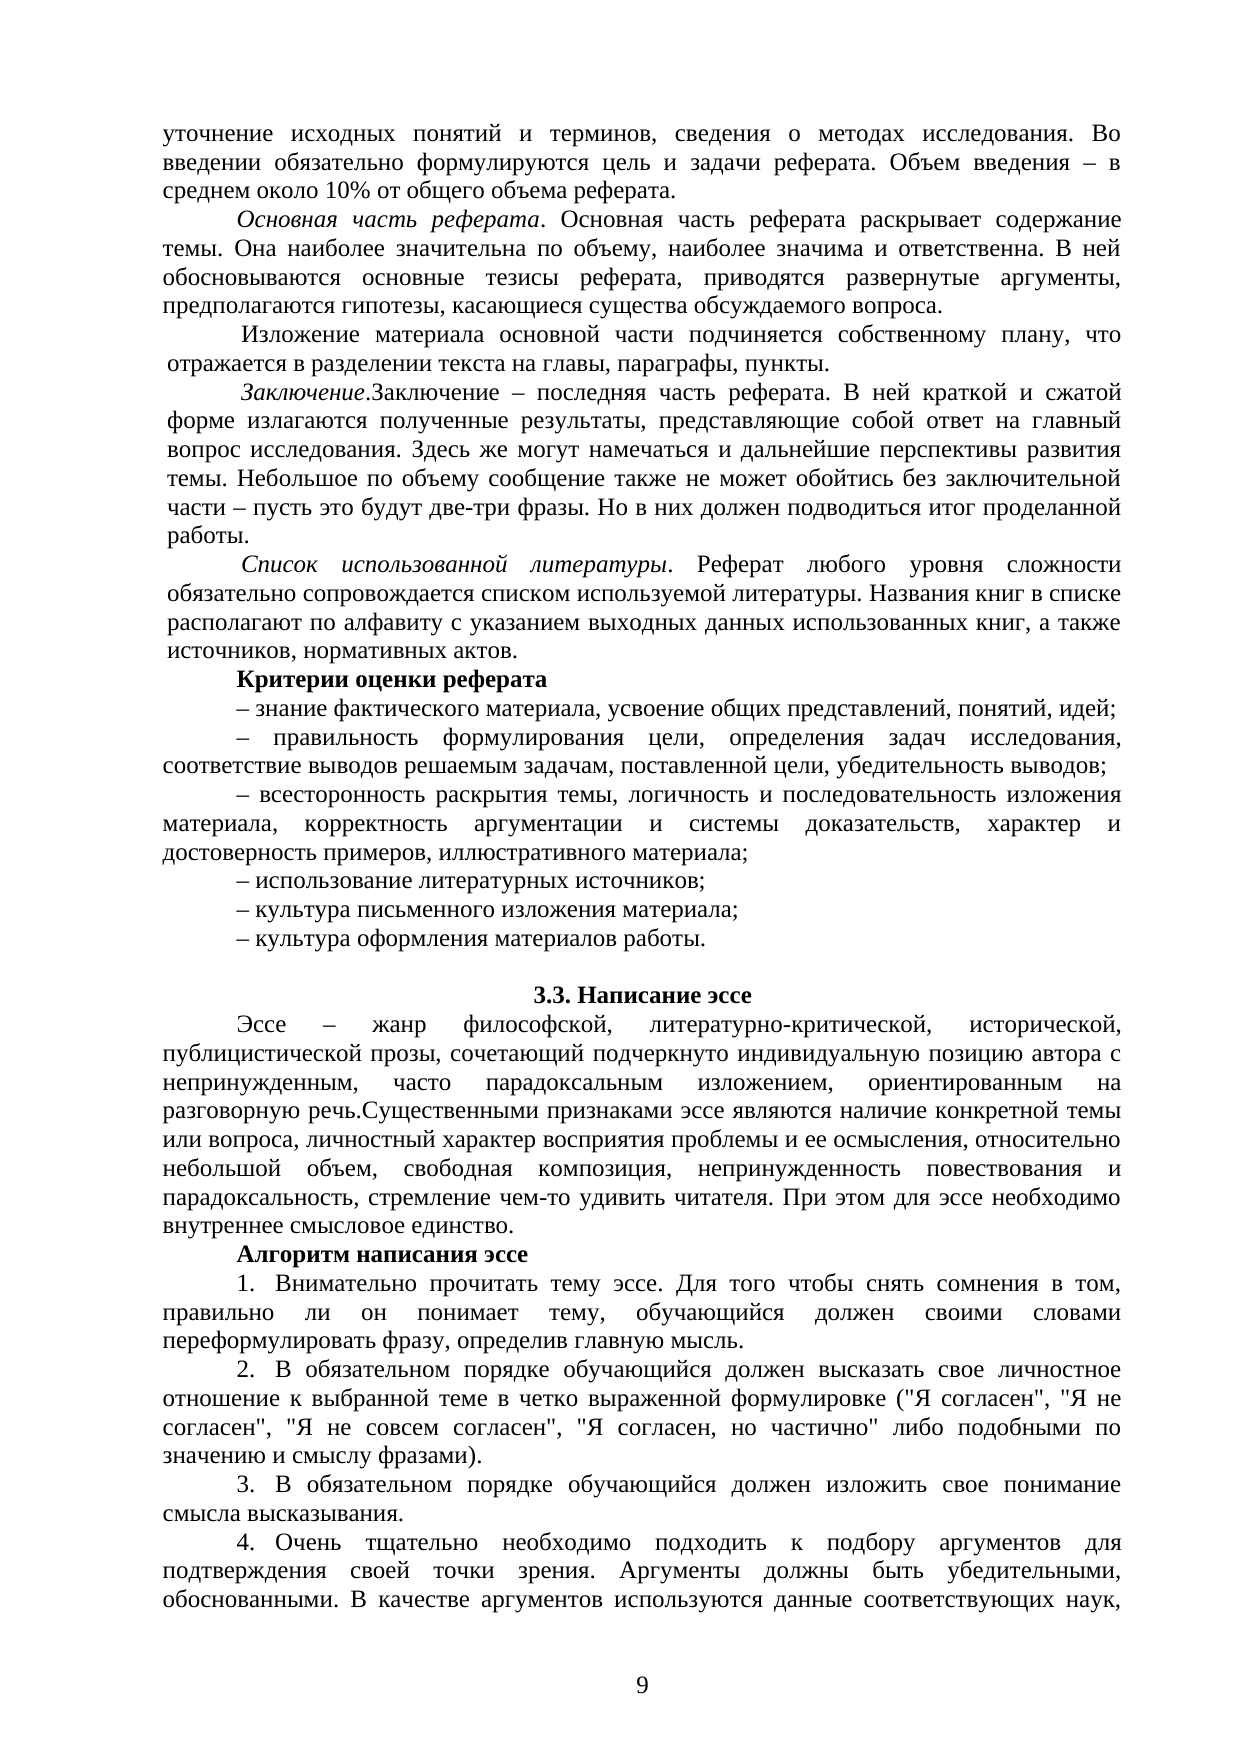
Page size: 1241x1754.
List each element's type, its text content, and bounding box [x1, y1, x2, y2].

text Эссе – жанр философской, литературно-критической, исторической, публицистической прозы, сочетающий подчеркнуто индивидуальную позицию автора с непринужденным, часто парадоксальным изложением, ориентированным на разговорную речь.Существенными признаками эссе являются наличие конкретной темы или вопроса, личностный характер восприятия проблемы и ее осмысления, относительно небольшой объем, свободная композиция, непринужденность повествования и парадоксальность, стремление чем-то удивить читателя. При этом для эссе необходимо внутреннее смысловое единство. [162, 1009, 1122, 1239]
text – культура оформления материалов работы. [162, 923, 1122, 952]
list Внимательно прочитать тему эссе. Для того чтобы снять сомнения в том, правильно ли он понимает тему, обучающийся должен своими словами переформулировать фразу, определив главную мысль. [162, 1268, 1122, 1354]
text – знание фактического материала, усвоение общих представлений, понятий, идей; [162, 693, 1122, 722]
text Алгоритм написания эссе [162, 1239, 1122, 1268]
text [162, 118, 1122, 204]
text – использование литературных источников; [162, 866, 1122, 894]
text Критерии оценки реферата [162, 664, 1122, 693]
text – всесторонность раскрытия темы, логичность и последовательность изложения материала, корректность аргументации и системы доказательств, характер и достоверность примеров, иллюстративного материала; [162, 779, 1122, 866]
text – правильность формулирования цели, определения задач исследования, соответствие выводов решаемым задачам, поставленной цели, убедительность выводов; [162, 722, 1122, 779]
text – культура письменного изложения материала; [162, 894, 1122, 923]
text Заключение.Заключение – последняя часть реферата. В ней краткой и сжатой форме излагаются полученные результаты, представляющие собой ответ на главный вопрос исследования. Здесь же могут намечаться и дальнейшие перспективы развития темы. Небольшое по объему сообщение также не может обойтись без заключительной части – пусть это будут две-три фразы. Но в них должен подводиться итог проделанной работы. [167, 377, 1122, 549]
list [162, 1527, 1122, 1613]
text 3.3. Написание эссе [162, 981, 1122, 1009]
text Основная часть реферата. Основная часть реферата раскрывает содержание темы. Она наиболее значительна по объему, наиболее значима и ответственна. В ней обосновываются основные тезисы реферата, приводятся развернутые аргументы, предполагаются гипотезы, касающиеся существа обсуждаемого вопроса. [162, 204, 1122, 319]
text Изложение материала основной части подчиняется собственному плану, что отражается в разделении текста на главы, параграфы, пункты. [167, 319, 1122, 377]
text Список использованной литературы. Реферат любого уровня сложности обязательно сопровождается списком используемой литературы. Названия книг в списке располагают по алфавиту с указанием выходных данных использованных книг, а также источников, нормативных актов. [167, 549, 1122, 664]
list В обязательном порядке обучающийся должен изложить свое понимание смысла высказывания. [162, 1469, 1122, 1527]
list В обязательном порядке обучающийся должен высказать свое личностное отношение к выбранной теме в четко выраженной формулировке ("Я согласен", "Я не согласен", "Я не совсем согласен", "Я согласен, но частично" либо подобными по значению и смыслу фразами). [162, 1354, 1122, 1469]
